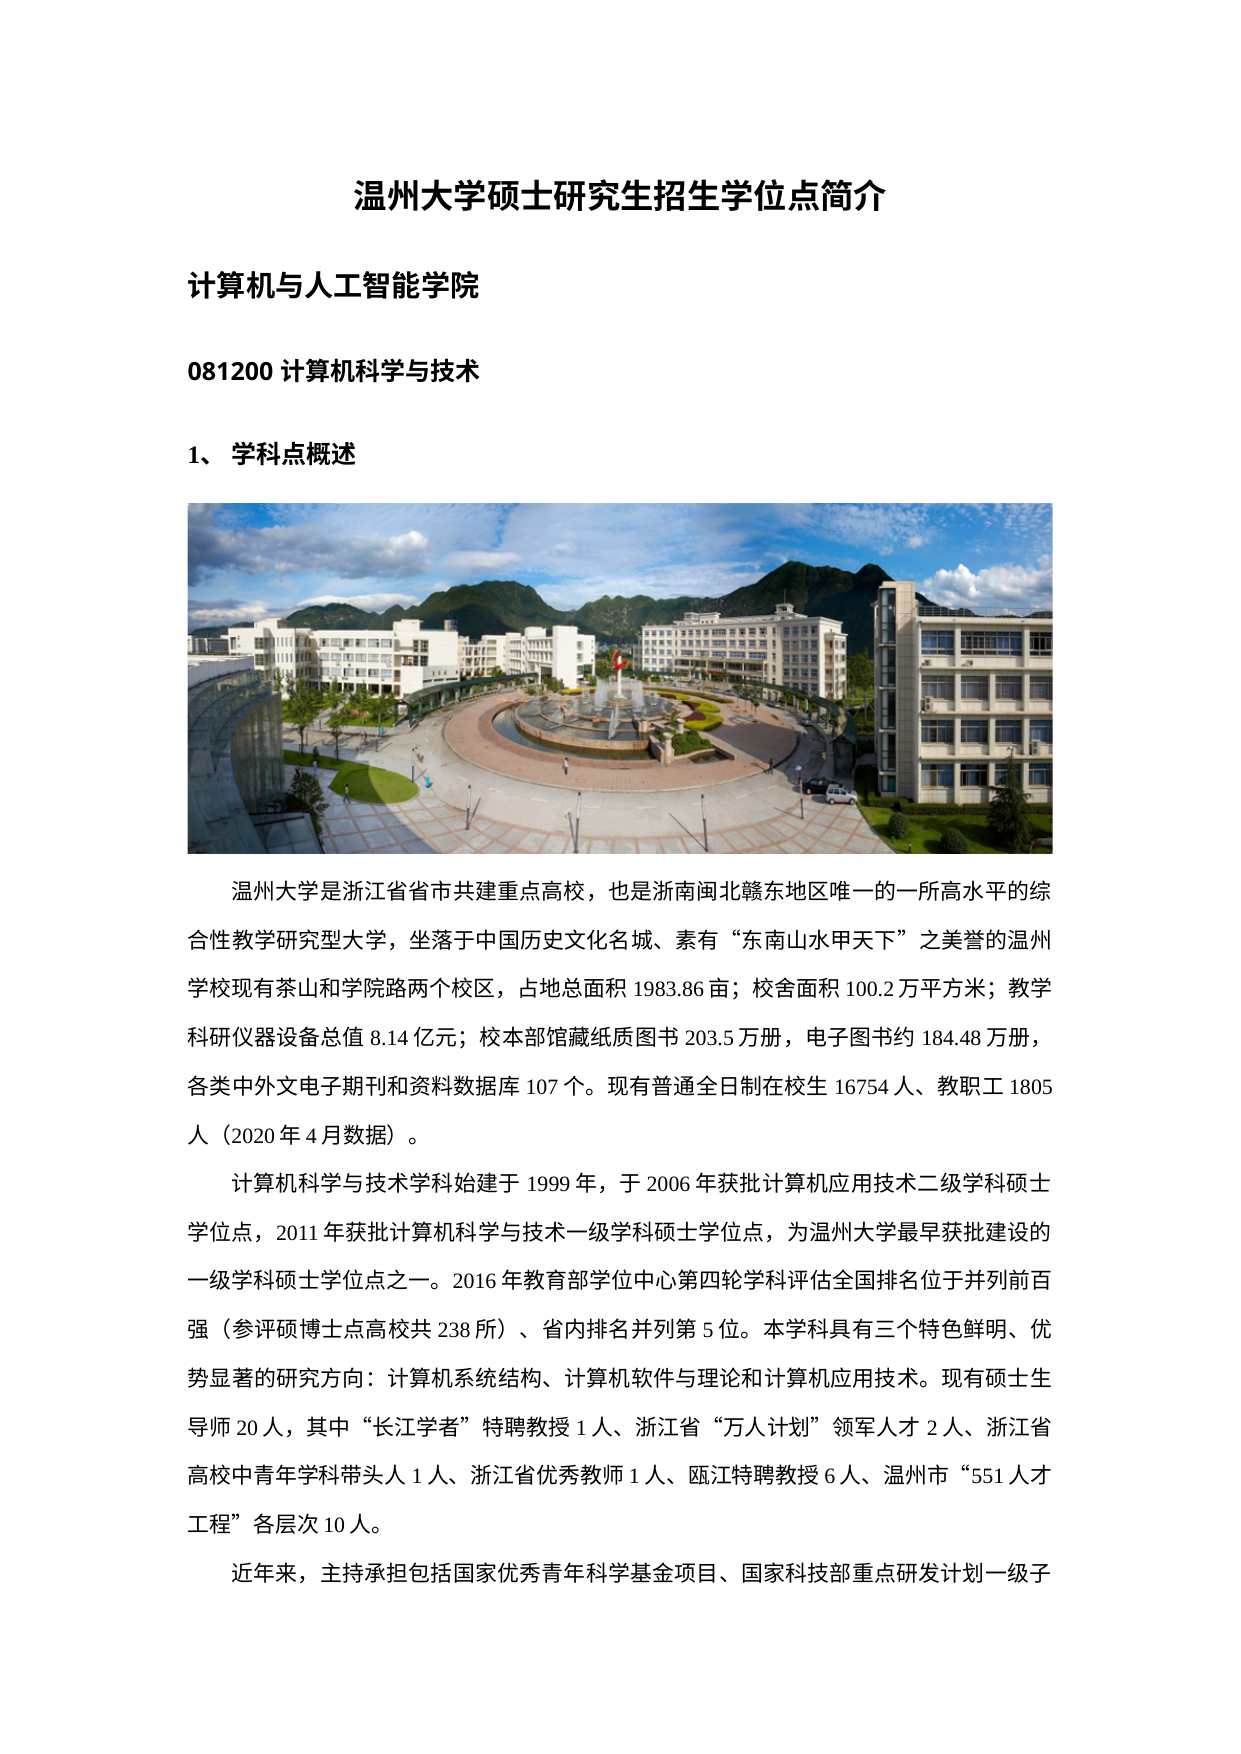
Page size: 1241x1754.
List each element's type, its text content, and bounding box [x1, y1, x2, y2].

text 计算机科学与技术学科始建于1999年，于2006年获批计算机应用技术二级学科硕士学位点，2011年获批计算机科学与技术一级学科硕士学位点，为温州大学最早获批建设的一级学科硕士学位点之一。2016年教育部学位中心第四轮学科评估全国排名位于并列前百强（参评硕博士点高校共238所）、省内排名并列第5位。本学科具有三个特色鲜明、优势显著的研究方向：计算机系统结构、计算机软件与理论和计算机应用技术。现有硕士生导师20人，其中“长江学者”特聘教授1人、浙江省“万人计划”领军人才2人、浙江省高校中青年学科带头人1人、浙江省优秀教师1人、瓯江特聘教授6人、温州市“551人才工程”各层次10人。 [187, 1166, 1053, 1539]
picture [187, 503, 1053, 854]
text 温州大学硕士研究生招生学位点简介 [187, 162, 1053, 227]
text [187, 1555, 1053, 1588]
text 081200 计算机科学与技术 [187, 337, 1053, 402]
text 计算机与人工智能学院 [187, 251, 1053, 316]
text 温州大学是浙江省省市共建重点高校，也是浙南闽北赣东地区唯一的一所高水平的综合性教学研究型大学，坐落于中国历史文化名城、素有“东南山水甲天下”之美誉的温州。学校现有茶山和学院路两个校区，占地总面积1983.86亩；校舍面积100.2万平方米；教学科研仪器设备总值8.14亿元；校本部馆藏纸质图书203.5万册，电子图书约184.48万册，各类中外文电子期刊和资料数据库107个。现有普通全日制在校生16754人、教职工1805人（2020年4月数据）。 [187, 873, 1053, 1150]
list 学科点概述 [187, 420, 1053, 485]
